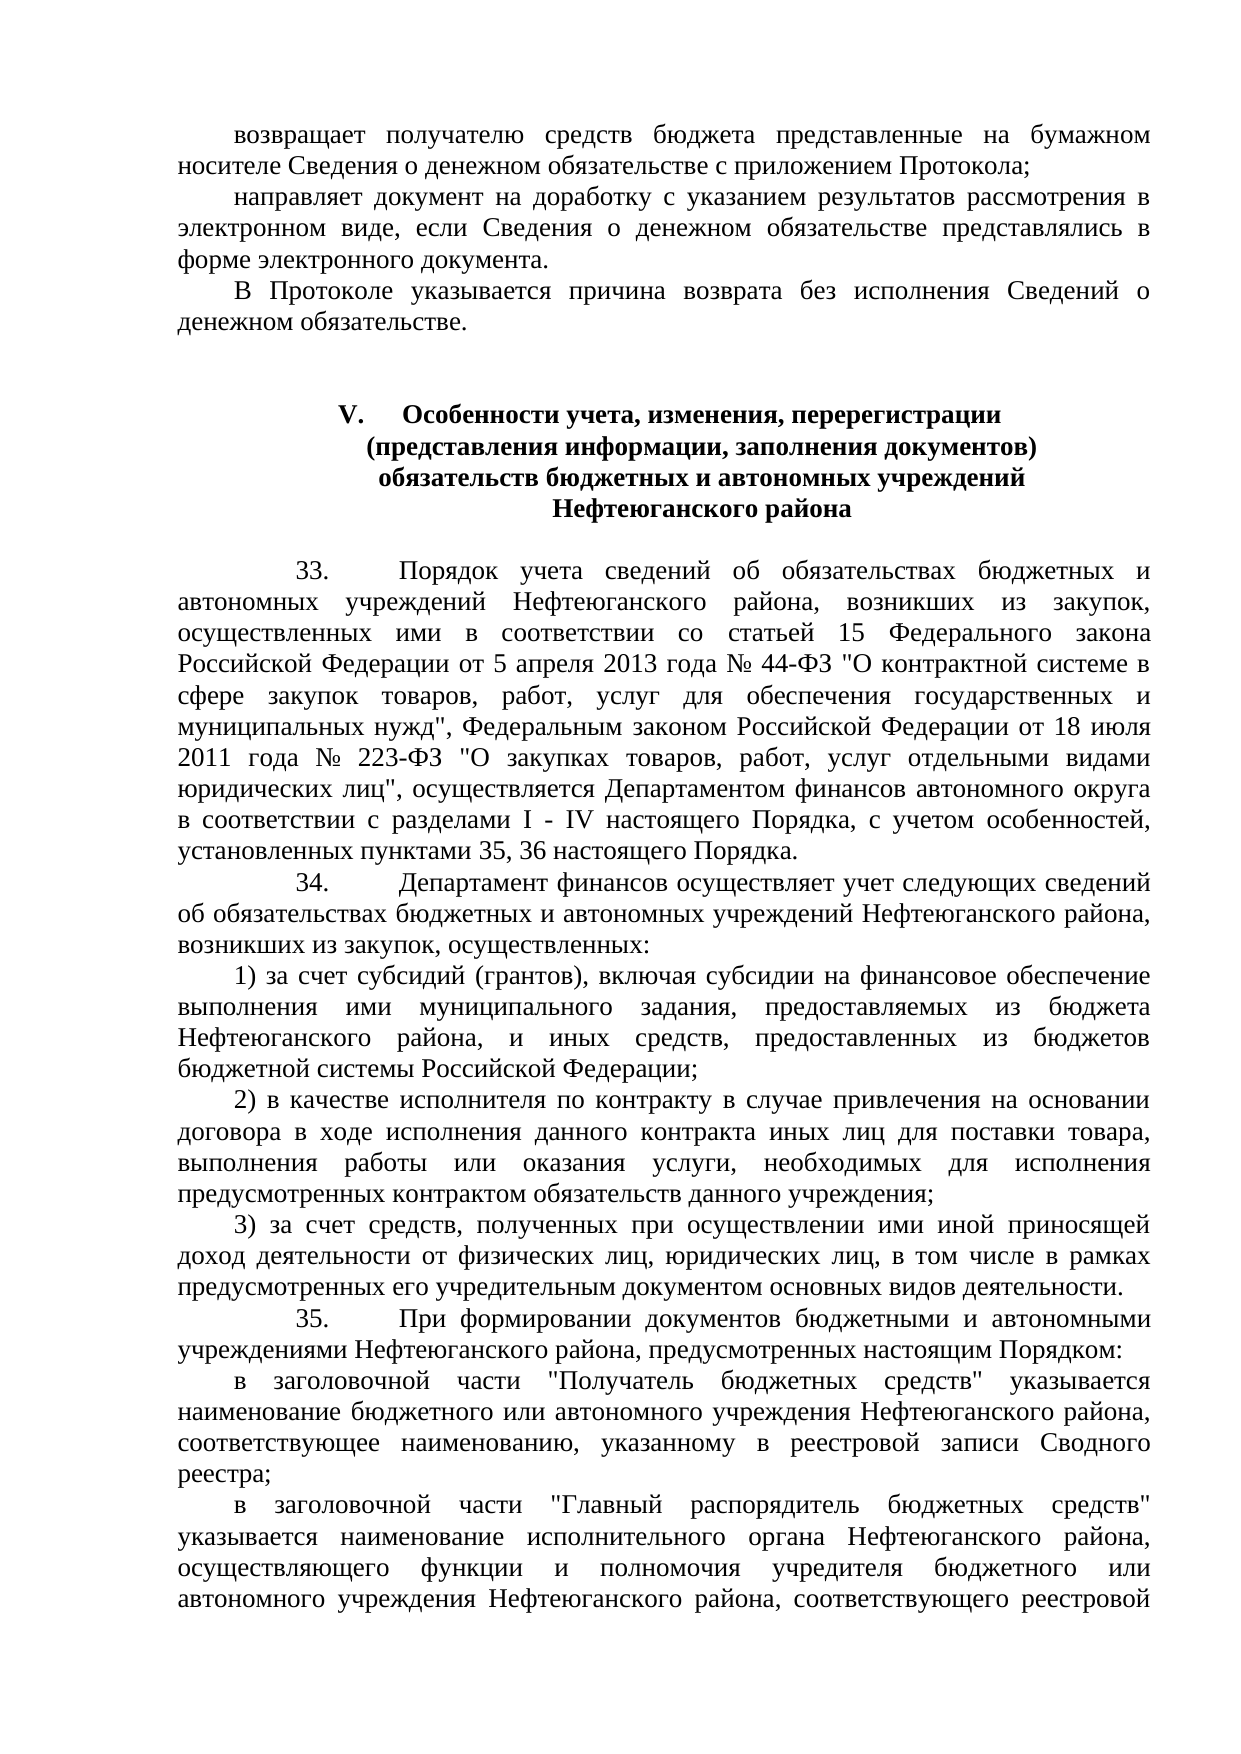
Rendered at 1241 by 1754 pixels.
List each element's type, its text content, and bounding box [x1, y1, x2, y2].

text возвращает получателю средств бюджета представленные на бумажном носителе Сведения о денежном обязательстве с приложением Протокола; [177, 118, 1152, 180]
text направляет документ на доработку с указанием результатов рассмотрения в электронном виде, если Сведения о денежном обязательстве представлялись в форме электронного документа. [177, 180, 1152, 274]
text 2) в качестве исполнителя по контракту в случае привлечения на основании договора в ходе исполнения данного контракта иных лиц для поставки товара, выполнения работы или оказания услуги, необходимых для исполнения предусмотренных контрактом обязательств данного учреждения; [177, 1084, 1152, 1208]
title Особенности учета, изменения, перерегистрации (представления информации, заполнения документов) обязательств бюджетных и автономных учреждений Нефтеюганского района [215, 398, 1152, 523]
list При формировании документов бюджетными и автономными учреждениями Нефтеюганского района, предусмотренных настоящим Порядком: [177, 1302, 1152, 1364]
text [177, 1488, 1152, 1613]
text 3) за счет средств, полученных при осуществлении ими иной приносящей доход деятельности от физических лиц, юридических лиц, в том числе в рамках предусмотренных его учредительным документом основных видов деятельности. [177, 1208, 1152, 1302]
list Порядок учета сведений об обязательствах бюджетных и автономных учреждений Нефтеюганского района, возникших из закупок, осуществленных ими в соответствии со статьей 15 Федерального закона Российской Федерации от 5 апреля 2013 года № 44-ФЗ "О контрактной системе в сфере закупок товаров, работ, услуг для обеспечения государственных и муниципальных нужд", Федеральным законом Российской Федерации от 18 июля 2011 года № 223-ФЗ "О закупках товаров, работ, услуг отдельными видами юридических лиц", осуществляется Департаментом финансов автономного округа в соответствии с разделами I - IV настоящего Порядка, с учетом особенностей, установленных пунктами 35, 36 настоящего Порядка. [177, 554, 1152, 866]
text 1) за счет субсидий (грантов), включая субсидии на финансовое обеспечение выполнения ими муниципального задания, предоставляемых из бюджета Нефтеюганского района, и иных средств, предоставленных из бюджетов бюджетной системы Российской Федерации; [177, 959, 1152, 1084]
text в заголовочной части "Получатель бюджетных средств" указывается наименование бюджетного или автономного учреждения Нефтеюганского района, соответствующее наименованию, указанному в реестровой записи Сводного реестра; [177, 1364, 1152, 1488]
list Департамент финансов осуществляет учет следующих сведений об обязательствах бюджетных и автономных учреждений Нефтеюганского района, возникших из закупок, осуществленных: [177, 866, 1152, 959]
text В Протоколе указывается причина возврата без исполнения Сведений о денежном обязательстве. [177, 274, 1152, 336]
